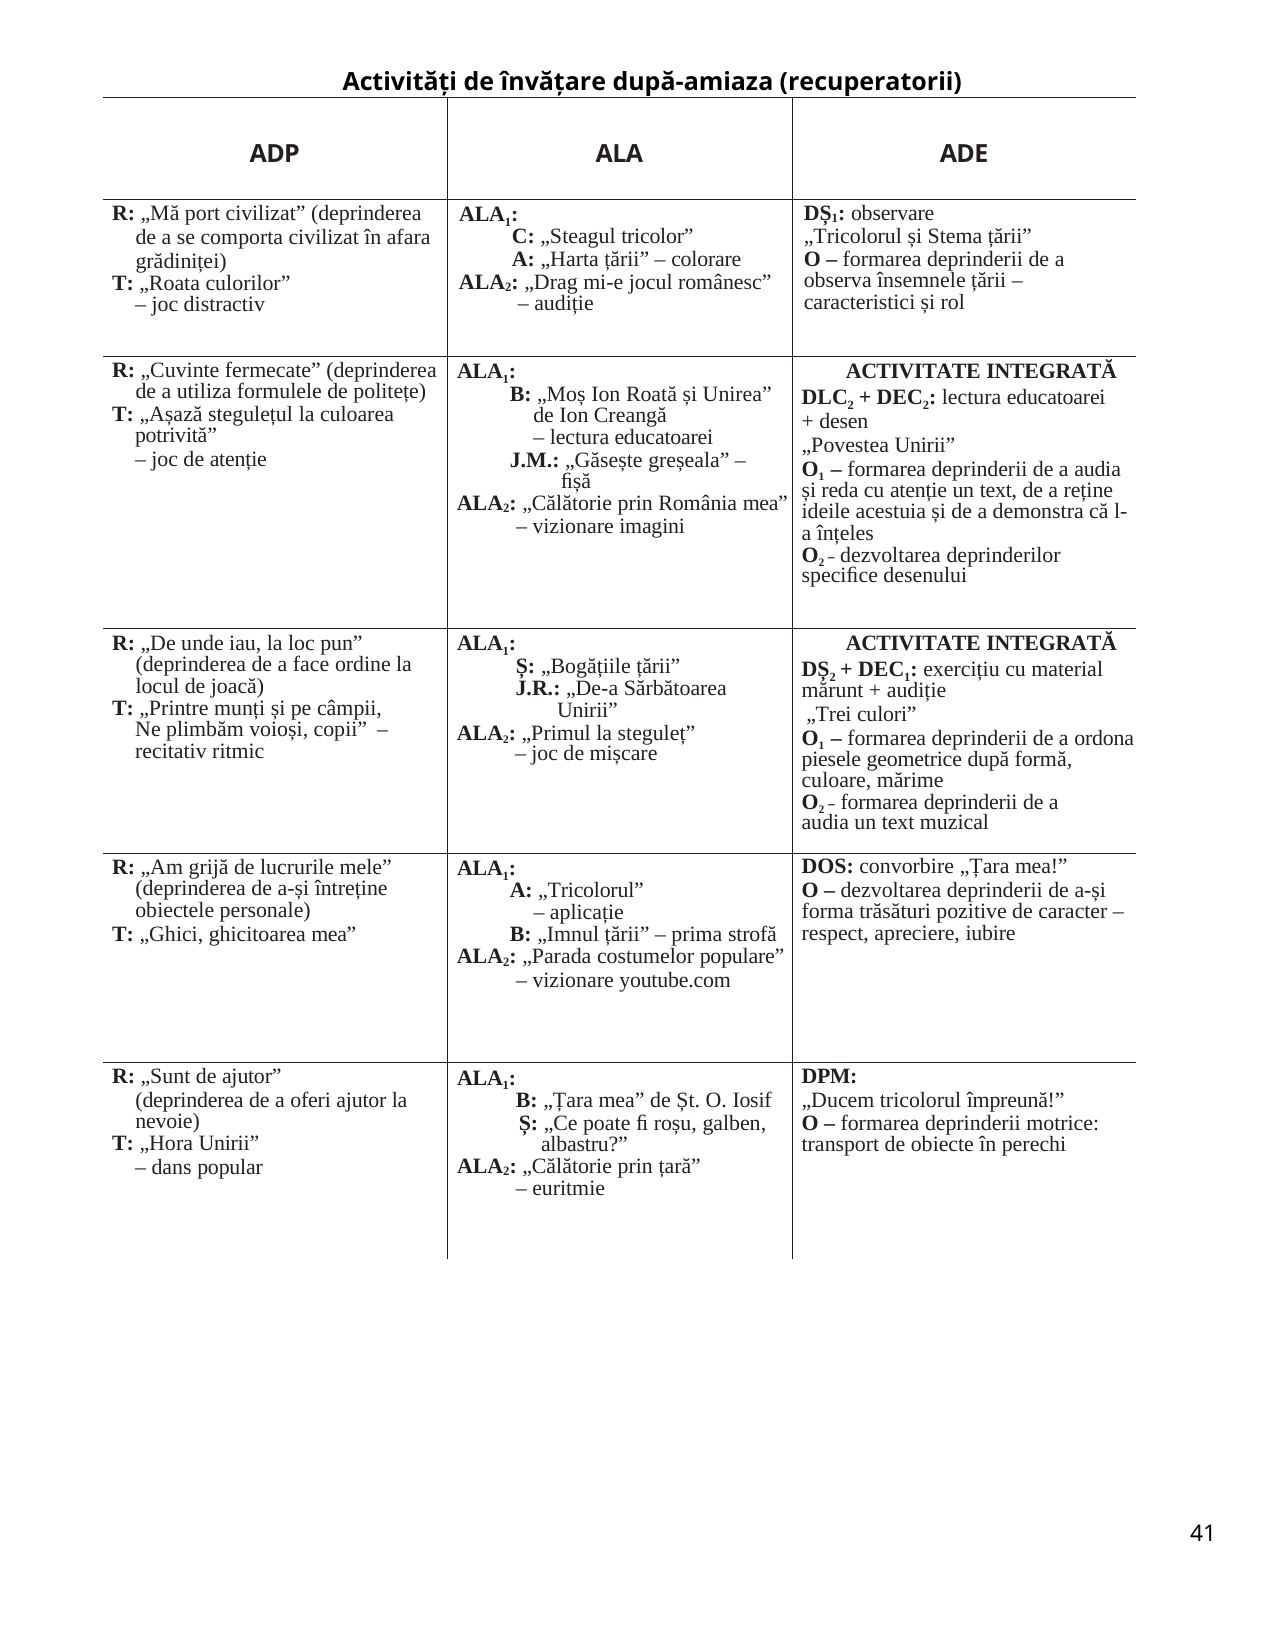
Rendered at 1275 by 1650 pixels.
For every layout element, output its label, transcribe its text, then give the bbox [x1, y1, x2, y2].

table_cell DOS: convorbire „Țara mea!” O – dezvoltarea deprinderii de a-și forma trăsături pozitive de caracter – respect, apreciere, iubire [793, 854, 1136, 1062]
table_cell R: „Sunt de ajutor” (deprinderea de a oferi ajutor la nevoie) T: „Hora Unirii” – dans popular [103, 1063, 447, 1258]
table_header ALA [448, 98, 792, 198]
table_cell ALA1: Ș: „Bogățiile țării” J.R.: „De-a Sărbătoarea Unirii” ALA2: „Primul la steguleț” – joc de mișcare [448, 629, 792, 852]
table_cell R: „Mă port civilizat” (deprinderea de a se comporta civilizat în afara grădiniței) T: „Roata culorilor” – joc distractiv [103, 200, 447, 356]
table_cell DPM: „Ducem tricolorul împreună!” O – formarea deprinderii motrice: transport de obiecte în perechi [793, 1063, 1136, 1258]
table_header ADP [103, 98, 447, 198]
table_cell R: „Cuvinte fermecate” (deprinderea de a utiliza formulele de politețe) T: „Așază stegulețul la culoarea potrivită” – joc de atenție [103, 357, 447, 628]
table_cell ACTIVITATE INTEGRATĂ DLC2 + DEC2: lectura educatoarei + desen „Povestea Unirii” O1 – formarea deprinderii de a audia și reda cu atenție un text, de a reține ideile acestuia și de a demonstra că l-a înțeles O2 ˗ dezvoltarea deprinderilor speciﬁce desenului [793, 357, 1136, 628]
table_header ADE [793, 98, 1136, 198]
table_cell R: „De unde iau, la loc pun” (deprinderea de a face ordine la locul de joacă) T: „Printre munți și pe câmpii, Ne plimbăm voioși, copii” – recitativ ritmic [103, 629, 447, 852]
table_cell ALA1: B: „Moș Ion Roată și Unirea” de Ion Creangă – lectura educatoarei J.M.: „Găsește greșeala” – ﬁșă ALA2: „Călătorie prin România mea” – vizionare imagini [448, 357, 792, 628]
table_cell ALA1: B: „Țara mea” de Șt. O. Iosif Ș: „Ce poate ﬁ roșu, galben, albastru?” ALA2: „Călătorie prin țară” – euritmie [448, 1063, 792, 1258]
text Activități de învățare după-amiaza (recuperatorii) [89, 63, 1216, 97]
table_cell ALA1: C: „Steagul tricolor” A: „Harta țării” – colorare ALA2: „Drag mi-e jocul românesc” – audiție [448, 200, 792, 356]
table_cell ACTIVITATE INTEGRATĂ DȘ2 + DEC1: exercițiu cu material mărunt + audiție „Trei culori” O1 – formarea deprinderii de a ordona piesele geometrice după formă, culoare, mărime O2 ˗ formarea deprinderii de a audia un text muzical [793, 629, 1136, 852]
table_cell DȘ1: observare „Tricolorul și Stema țării” O – formarea deprinderii de a observa însemnele țării – caracteristici și rol [793, 200, 1136, 356]
table_cell R: „Am grijă de lucrurile mele” (deprinderea de a-și întreține obiectele personale) T: „Ghici, ghicitoarea mea” [103, 854, 447, 1062]
table_cell ALA1: A: „Tricolorul” – aplicație B: „Imnul țării” – prima strofă ALA2: „Parada costumelor populare” – vizionare youtube.com [448, 854, 792, 1062]
